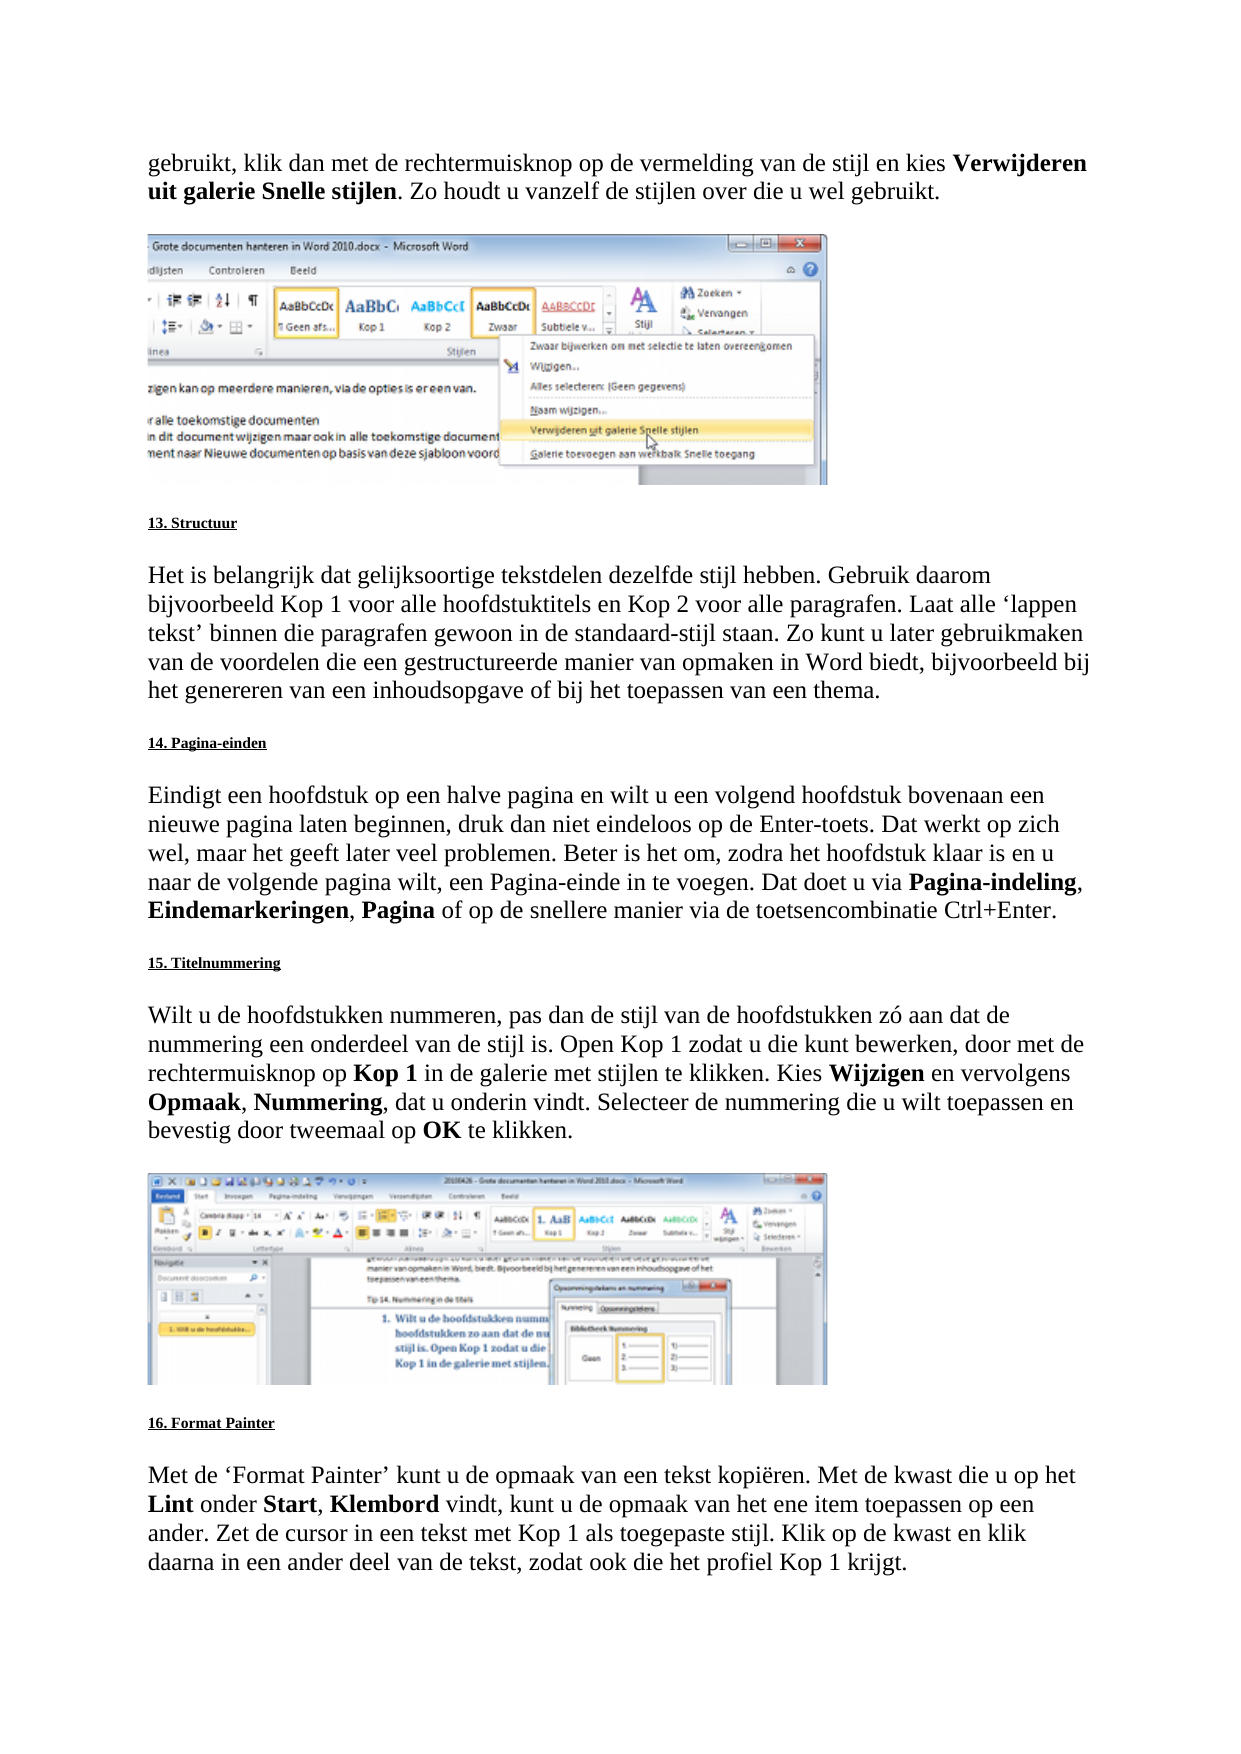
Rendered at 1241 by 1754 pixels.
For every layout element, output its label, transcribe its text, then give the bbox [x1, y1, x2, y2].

text Het is belangrijk dat gelijksoortige tekstdelen dezelfde stijl hebben. Gebruik daarom bijvoorbeeld Kop 1 voor alle hoofdstuktitels en Kop 2 voor alle paragrafen. Laat alle ‘lappen tekst’ binnen die paragrafen gewoon in de standaard-stijl staan. Zo kunt u later gebruikmaken van de voordelen die een gestructureerde manier van opmaken in Word biedt, bijvoorbeeld bij het genereren van een inhoudsopgave of bij het toepassen van een thema. [148, 561, 1093, 704]
text Met de ‘Format Painter’ kunt u de opmaak van een tekst kopiëren. Met de kwast die u op het Lint onder Start, Klembord vindt, kunt u de opmaak van het ene item toepassen op een ander. Zet de cursor in een tekst met Kop 1 als toegepaste stijl. Klik op de kwast en klik daarna in een ander deel van de tekst, zodat ook die het profiel Kop 1 krijgt. [148, 1461, 1093, 1576]
text Eindigt een hoofdstuk op een halve pagina en wilt u een volgend hoofdstuk bovenaan een nieuwe pagina laten beginnen, druk dan niet eindeloos op de Enter-toets. Dat werkt op zich wel, maar het geeft later veel problemen. Beter is het om, zodra het hoofdstuk klaar is en u naar de volgende pagina wilt, een Pagina-einde in te voegen. Dat doet u via Pagina-indeling, Eindemarkeringen, Pagina of op de snellere manier via de toetsencombinatie Ctrl+Enter. [148, 781, 1093, 924]
picture [147, 1173, 828, 1385]
text 14. Pagina-einden [148, 733, 1093, 751]
picture [147, 234, 828, 485]
text 16. Format Painter [148, 1413, 1093, 1431]
text Wilt u de hoofdstukken nummeren, pas dan de stijl van de hoofdstukken zó aan dat de nummering een onderdeel van de stijl is. Open Kop 1 zodat u die kunt bewerken, door met de rechtermuisknop op Kop 1 in de galerie met stijlen te klikken. Kies Wijzigen en vervolgens Opmaak, Nummering, dat u onderin vindt. Selecteer de nummering die u wilt toepassen en bevestig door tweemaal op OK te klikken. [148, 1001, 1093, 1144]
text 13. Structuur [148, 513, 1093, 531]
text 15. Titelnummering [148, 953, 1093, 971]
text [148, 148, 1093, 205]
